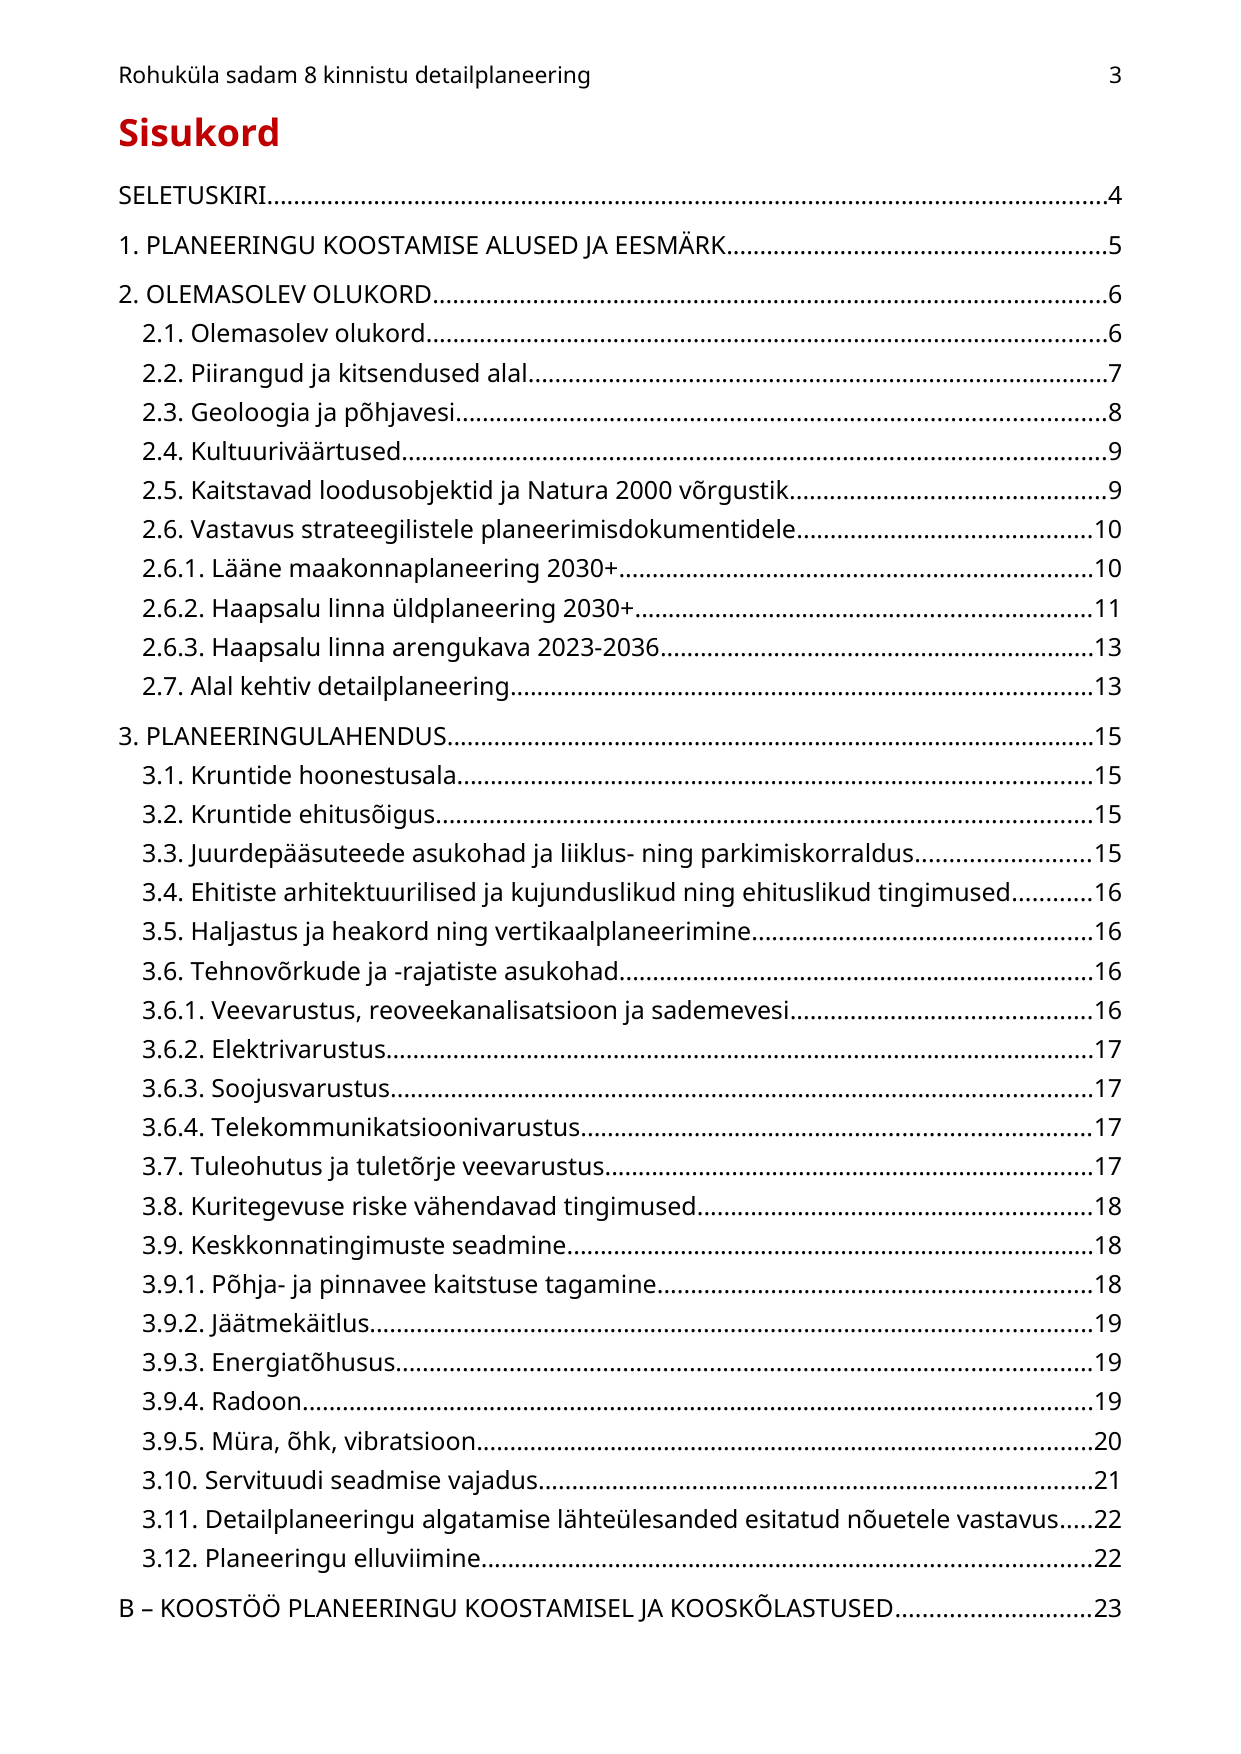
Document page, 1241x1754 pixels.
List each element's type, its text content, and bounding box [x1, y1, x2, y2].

text 2.2. Piirangud ja kitsendused alal 7 [142, 355, 1122, 389]
text 3.4. Ehitiste arhitektuurilised ja kujunduslikud ning ehituslikud tingimused 16 [142, 875, 1122, 909]
text 3.5. Haljastus ja heakord ning vertikaalplaneerimine 16 [142, 914, 1122, 948]
text 3.9.3. Energiatõhusus 19 [142, 1345, 1122, 1379]
text 3.9.2. Jäätmekäitlus 19 [142, 1306, 1122, 1340]
text 2.5. Kaitstavad loodusobjektid ja Natura 2000 võrgustik 9 [142, 473, 1122, 507]
text 3.2. Kruntide ehitusõigus 15 [142, 797, 1122, 831]
text 3.11. Detailplaneeringu algatamise lähteülesanded esitatud nõuetele vastavus 22 [142, 1502, 1122, 1536]
text 3.7. Tuleohutus ja tuletõrje veevarustus 17 [142, 1149, 1122, 1183]
text Seletuskiri 4 [118, 178, 1122, 212]
text 2. Olemasolev olukord 6 [118, 277, 1122, 311]
text 3.10. Servituudi seadmise vajadus 21 [142, 1462, 1122, 1496]
text 2.6.3. Haapsalu linna arengukava 2023-2036 13 [142, 629, 1122, 663]
text 2.7. Alal kehtiv detailplaneering 13 [142, 669, 1122, 703]
text 3.6. Tehnovõrkude ja -rajatiste asukohad 16 [142, 953, 1122, 987]
text 3.9.4. Radoon 19 [142, 1384, 1122, 1418]
text 3.8. Kuritegevuse riske vähendavad tingimused 18 [142, 1188, 1122, 1222]
text 3.9. Keskkonnatingimuste seadmine 18 [142, 1227, 1122, 1261]
text 3.1. Kruntide hoonestusala 15 [142, 757, 1122, 791]
text 3.6.4. Telekommunikatsioonivarustus 17 [142, 1110, 1122, 1144]
text B – Koostöö planeeringu koostamisel ja kooskõlastused 23 [118, 1590, 1122, 1624]
text 3.6.2. Elektrivarustus 17 [142, 1032, 1122, 1066]
text 2.4. Kultuuriväärtused 9 [142, 434, 1122, 468]
text 3.9.5. Müra, õhk, vibratsioon 20 [142, 1423, 1122, 1457]
text 3.3. Juurdepääsuteede asukohad ja liiklus- ning parkimiskorraldus 15 [142, 836, 1122, 870]
text Sisukord [118, 107, 1122, 158]
text 2.3. Geoloogia ja põhjavesi 8 [142, 394, 1122, 428]
text 2.1. Olemasolev olukord 6 [142, 316, 1122, 350]
text 3.9.1. Põhja- ja pinnavee kaitstuse tagamine 18 [142, 1267, 1122, 1301]
text 3. Planeeringulahendus 15 [118, 718, 1122, 752]
text 3.12. Planeeringu elluviimine 22 [142, 1541, 1122, 1575]
text 1. Planeeringu koostamise alused ja eesmärk 5 [118, 227, 1122, 261]
text 2.6.1. Lääne maakonnaplaneering 2030+ 10 [142, 551, 1122, 585]
text 2.6. Vastavus strateegilistele planeerimisdokumentidele 10 [142, 512, 1122, 546]
text 2.6.2. Haapsalu linna üldplaneering 2030+ 11 [142, 590, 1122, 624]
text 3.6.3. Soojusvarustus 17 [142, 1071, 1122, 1105]
text 3.6.1. Veevarustus, reoveekanalisatsioon ja sademevesi 16 [142, 992, 1122, 1026]
